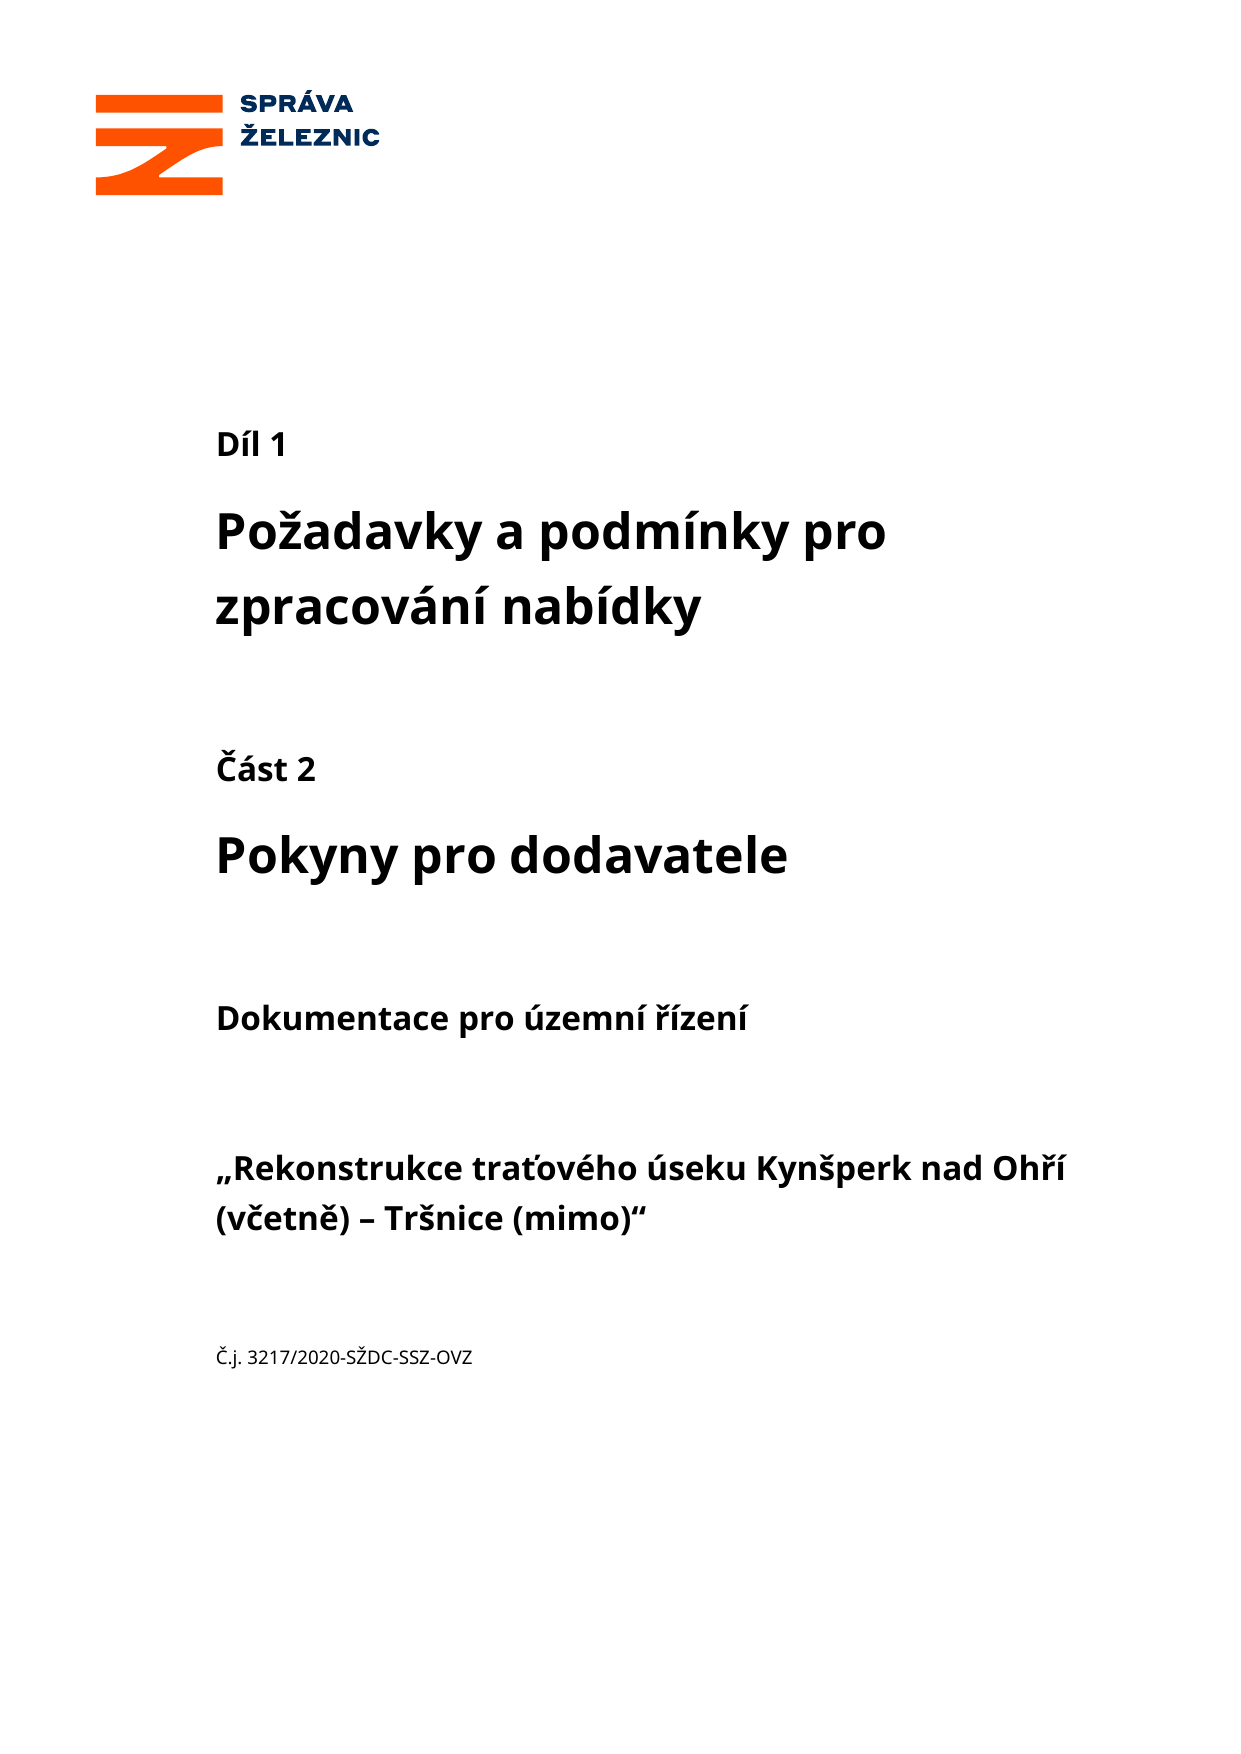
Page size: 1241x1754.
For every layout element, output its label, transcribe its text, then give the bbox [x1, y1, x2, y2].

text Pokyny pro dodavatele [216, 820, 1122, 888]
text Požadavky a podmínky pro zpracování nabídky [216, 496, 1122, 639]
text Díl 1 [216, 421, 1122, 466]
list Č.j. 3217/2020-SŽDC-SSZ-OVZ [216, 1345, 1122, 1370]
text Část 2 [216, 746, 1122, 791]
text Dokumentace pro územní řízení [216, 995, 1122, 1041]
text „Rekonstrukce traťového úseku Kynšperk nad Ohří (včetně) – Tršnice (mimo)“ [216, 1145, 1122, 1240]
